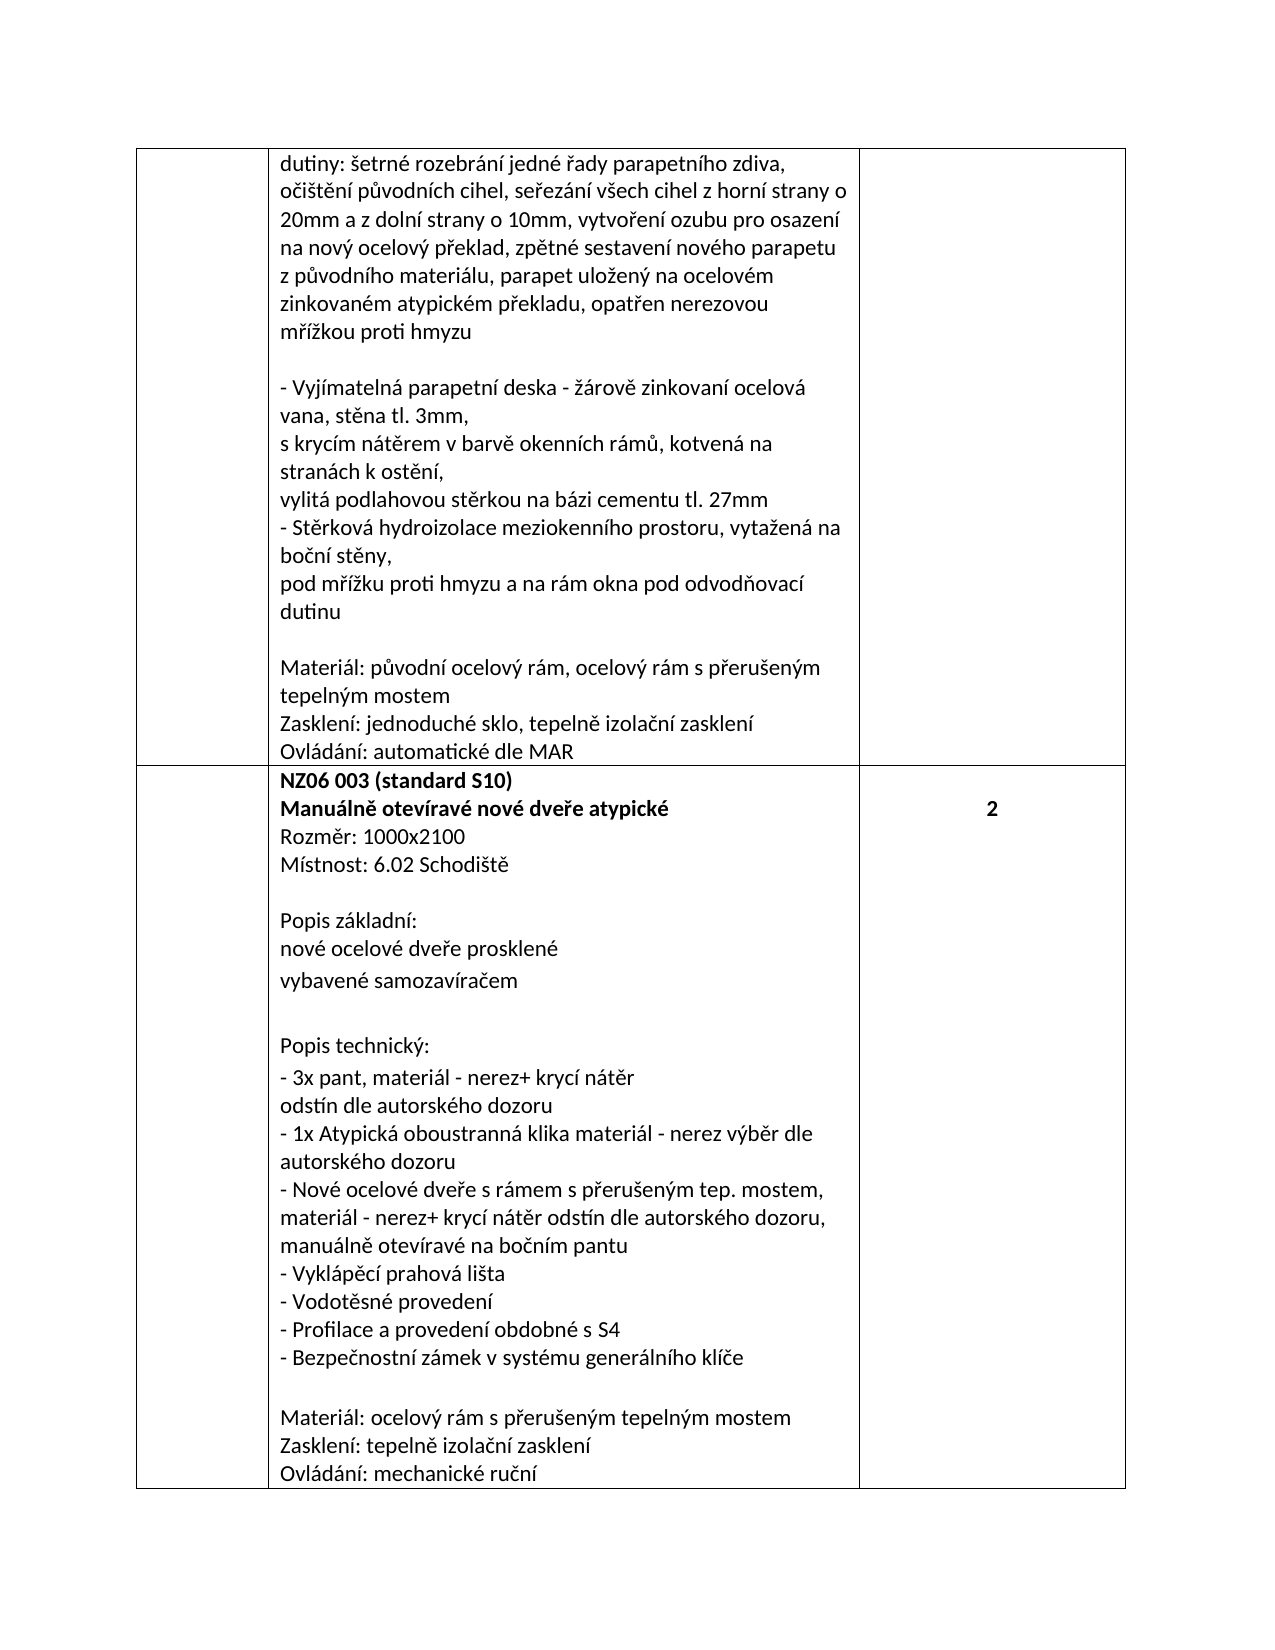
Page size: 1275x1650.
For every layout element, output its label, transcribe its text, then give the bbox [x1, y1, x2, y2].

table_cell NZ06 003 (standard S10) Manuálně otevíravé nové dveře atypické Rozměr: 1000x2100 Místnost: 6.02 Schodiště Popis základní: nové ocelové dveře prosklené vybavené samozavíračem Popis technický: - 3x pant, materiál - nerez+ krycí nátěr odstín dle autorského dozoru - 1x Atypická oboustranná klika materiál - nerez výběr dle autorského dozoru - Nové ocelové dveře s rámem s přerušeným tep. mostem, materiál - nerez+ krycí nátěr odstín dle autorského dozoru, manuálně otevíravé na bočním pantu - Vyklápěcí prahová lišta - Vodotěsné provedení - Profilace a provedení obdobné s S4 - Bezpečnostní zámek v systému generálního klíče Materiál: ocelový rám s přerušeným tepelným mostem Zasklení: tepelně izolační zasklení Ovládání: mechanické ruční [269, 766, 859, 1487]
table_cell 2 [860, 149, 1125, 765]
table_cell [137, 766, 268, 1487]
table_cell 2 [860, 766, 1125, 1487]
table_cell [269, 149, 859, 765]
table_cell [137, 149, 268, 765]
